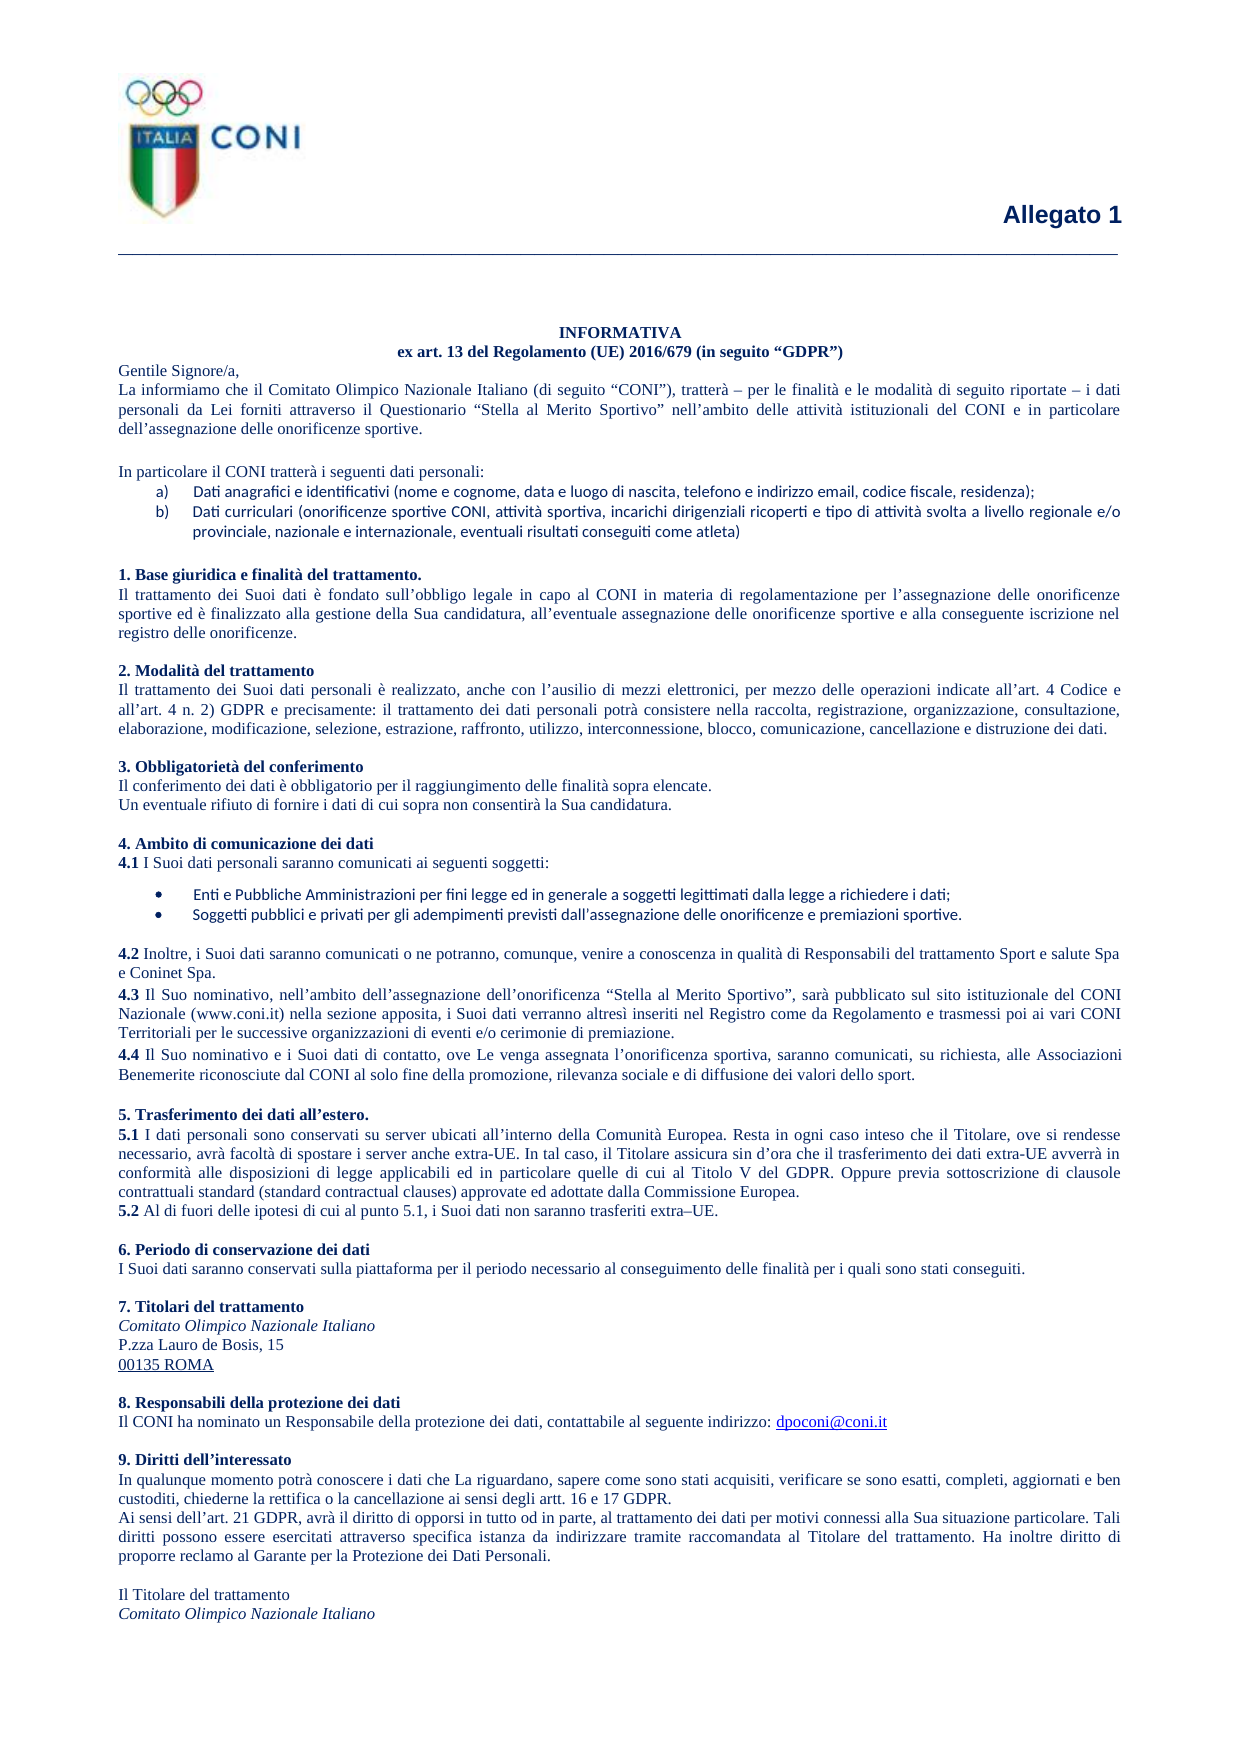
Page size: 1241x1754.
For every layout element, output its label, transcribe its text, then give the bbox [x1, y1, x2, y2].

text 7. Titolari del trattamento [118, 1297, 1122, 1316]
text I Suoi dati saranno conservati sulla piattaforma per il periodo necessario al conseguimento delle finalità per i quali sono stati conseguiti. [118, 1258, 1122, 1278]
list Enti e Pubbliche Amministrazioni per fini legge ed in generale a soggetti legittimati dalla legge a richiedere i dati; [156, 884, 1122, 904]
text 5.2 Al di fuori delle ipotesi di cui al punto 5.1, i Suoi dati non saranno trasferiti extra–UE. [118, 1201, 1122, 1220]
text 4. Ambito di comunicazione dei dati [118, 833, 1122, 853]
text Gentile Signore/a, [118, 361, 1122, 380]
text 1. Base giuridica e finalità del trattamento. [118, 565, 1122, 584]
text Ai sensi dell’art. 21 GDPR, avrà il diritto di opporsi in tutto od in parte, al trattamento dei dati per motivi connessi alla Sua situazione particolare. Tali diritti possono essere esercitati attraverso specifica istanza da indirizzare tramite raccomandata al Titolare del trattamento. Ha inoltre diritto di proporre reclamo al Garante per la Protezione dei Dati Personali. [118, 1508, 1122, 1565]
list Dati anagrafici e identificativi (nome e cognome, data e luogo di nascita, telefono e indirizzo email, codice fiscale, residenza); [156, 481, 1122, 501]
text Comitato Olimpico Nazionale Italiano [118, 1316, 1122, 1335]
text 00135 ROMA [118, 1354, 1122, 1373]
text 8. Responsabili della protezione dei dati [118, 1393, 1122, 1412]
text 9. Diritti dell’interessato [118, 1450, 1122, 1469]
text Il Titolare del trattamento [118, 1584, 1122, 1603]
text P.zza Lauro de Bosis, 15 [118, 1335, 1122, 1354]
list Dati curriculari (onorificenze sportive CONI, attività sportiva, incarichi dirigenziali ricoperti e tipo di attività svolta a livello regionale e/o provinciale, nazionale e internazionale, eventuali risultati conseguiti come atleta) [155, 501, 1122, 542]
text Il CONI ha nominato un Responsabile della protezione dei dati, contattabile al seguente indirizzo: dpoconi@coni.it [118, 1412, 1122, 1431]
text In particolare il CONI tratterà i seguenti dati personali: [118, 462, 1122, 481]
text INFORMATIVA [118, 323, 1122, 342]
text Il conferimento dei dati è obbligatorio per il raggiungimento delle finalità sopra elencate. [118, 776, 1122, 795]
text 5.1 I dati personali sono conservati su server ubicati all’interno della Comunità Europea. Resta in ogni caso inteso che il Titolare, ove si rendesse necessario, avrà facoltà di spostare i server anche extra-UE. In tal caso, il Titolare assicura sin d’ora che il trasferimento dei dati extra-UE avverrà in conformità alle disposizioni di legge applicabili ed in particolare quelle di cui al Titolo V del GDPR. Oppure previa sottoscrizione di clausole contrattuali standard (standard contractual clauses) approvate ed adottate dalla Commissione Europea. [118, 1124, 1122, 1201]
text In qualunque momento potrà conoscere i dati che La riguardano, sapere come sono stati acquisiti, verificare se sono esatti, completi, aggiornati e ben custoditi, chiederne la rettifica o la cancellazione ai sensi degli artt. 16 e 17 GDPR. [118, 1469, 1122, 1508]
text 4.3 Il Suo nominativo, nell’ambito dell’assegnazione dell’onorificenza “Stella al Merito Sportivo”, sarà pubblicato sul sito istituzionale del CONI Nazionale (www.coni.it) nella sezione apposita, i Suoi dati verranno altresì inseriti nel Registro come da Regolamento e trasmessi poi ai vari CONI Territoriali per le successive organizzazioni di eventi e/o cerimonie di premiazione. [118, 985, 1122, 1042]
text ex art. 13 del Regolamento (UE) 2016/679 (in seguito “GDPR”) [118, 342, 1122, 361]
text 5. Trasferimento dei dati all’estero. [118, 1105, 1122, 1124]
text Un eventuale rifiuto di fornire i dati di cui sopra non consentirà la Sua candidatura. [118, 795, 1122, 814]
text 4.2 Inoltre, i Suoi dati saranno comunicati o ne potranno, comunque, venire a conoscenza in qualità di Responsabili del trattamento Sport e salute Spa e Coninet Spa. [118, 944, 1122, 982]
text Il trattamento dei Suoi dati è fondato sull’obbligo legale in capo al CONI in materia di regolamentazione per l’assegnazione delle onorificenze sportive ed è finalizzato alla gestione della Sua candidatura, all’eventuale assegnazione delle onorificenze sportive e alla conseguente iscrizione nel registro delle onorificenze. [118, 584, 1122, 642]
text 3. Obbligatorietà del conferimento [118, 757, 1122, 776]
text 2. Modalità del trattamento [118, 661, 1122, 680]
text Comitato Olimpico Nazionale Italiano [118, 1603, 1122, 1623]
text Il trattamento dei Suoi dati personali è realizzato, anche con l’ausilio di mezzi elettronici, per mezzo delle operazioni indicate all’art. 4 Codice e all’art. 4 n. 2) GDPR e precisamente: il trattamento dei dati personali potrà consistere nella raccolta, registrazione, organizzazione, consultazione, elaborazione, modificazione, selezione, estrazione, raffronto, utilizzo, interconnessione, blocco, comunicazione, cancellazione e distruzione dei dati. [118, 680, 1122, 738]
text 6. Periodo di conservazione dei dati [118, 1239, 1122, 1258]
text 4.4 Il Suo nominativo e i Suoi dati di contatto, ove Le venga assegnata l’onorificenza sportiva, saranno comunicati, su richiesta, alle Associazioni Benemerite riconosciute dal CONI al solo fine della promozione, rilevanza sociale e di diffusione dei valori dello sport. [118, 1045, 1122, 1083]
picture [118, 73, 306, 224]
text 4.1 I Suoi dati personali saranno comunicati ai seguenti soggetti: [118, 853, 1122, 872]
text La informiamo che il Comitato Olimpico Nazionale Italiano (di seguito “CONI”), tratterà – per le finalità e le modalità di seguito riportate – i dati personali da Lei forniti attraverso il Questionario “Stella al Merito Sportivo” nell’ambito delle attività istituzionali del CONI e in particolare dell’assegnazione delle onorificenze sportive. [118, 380, 1122, 438]
list Soggetti pubblici e privati per gli adempimenti previsti dall’assegnazione delle onorificenze e premiazioni sportive. [155, 904, 1122, 925]
